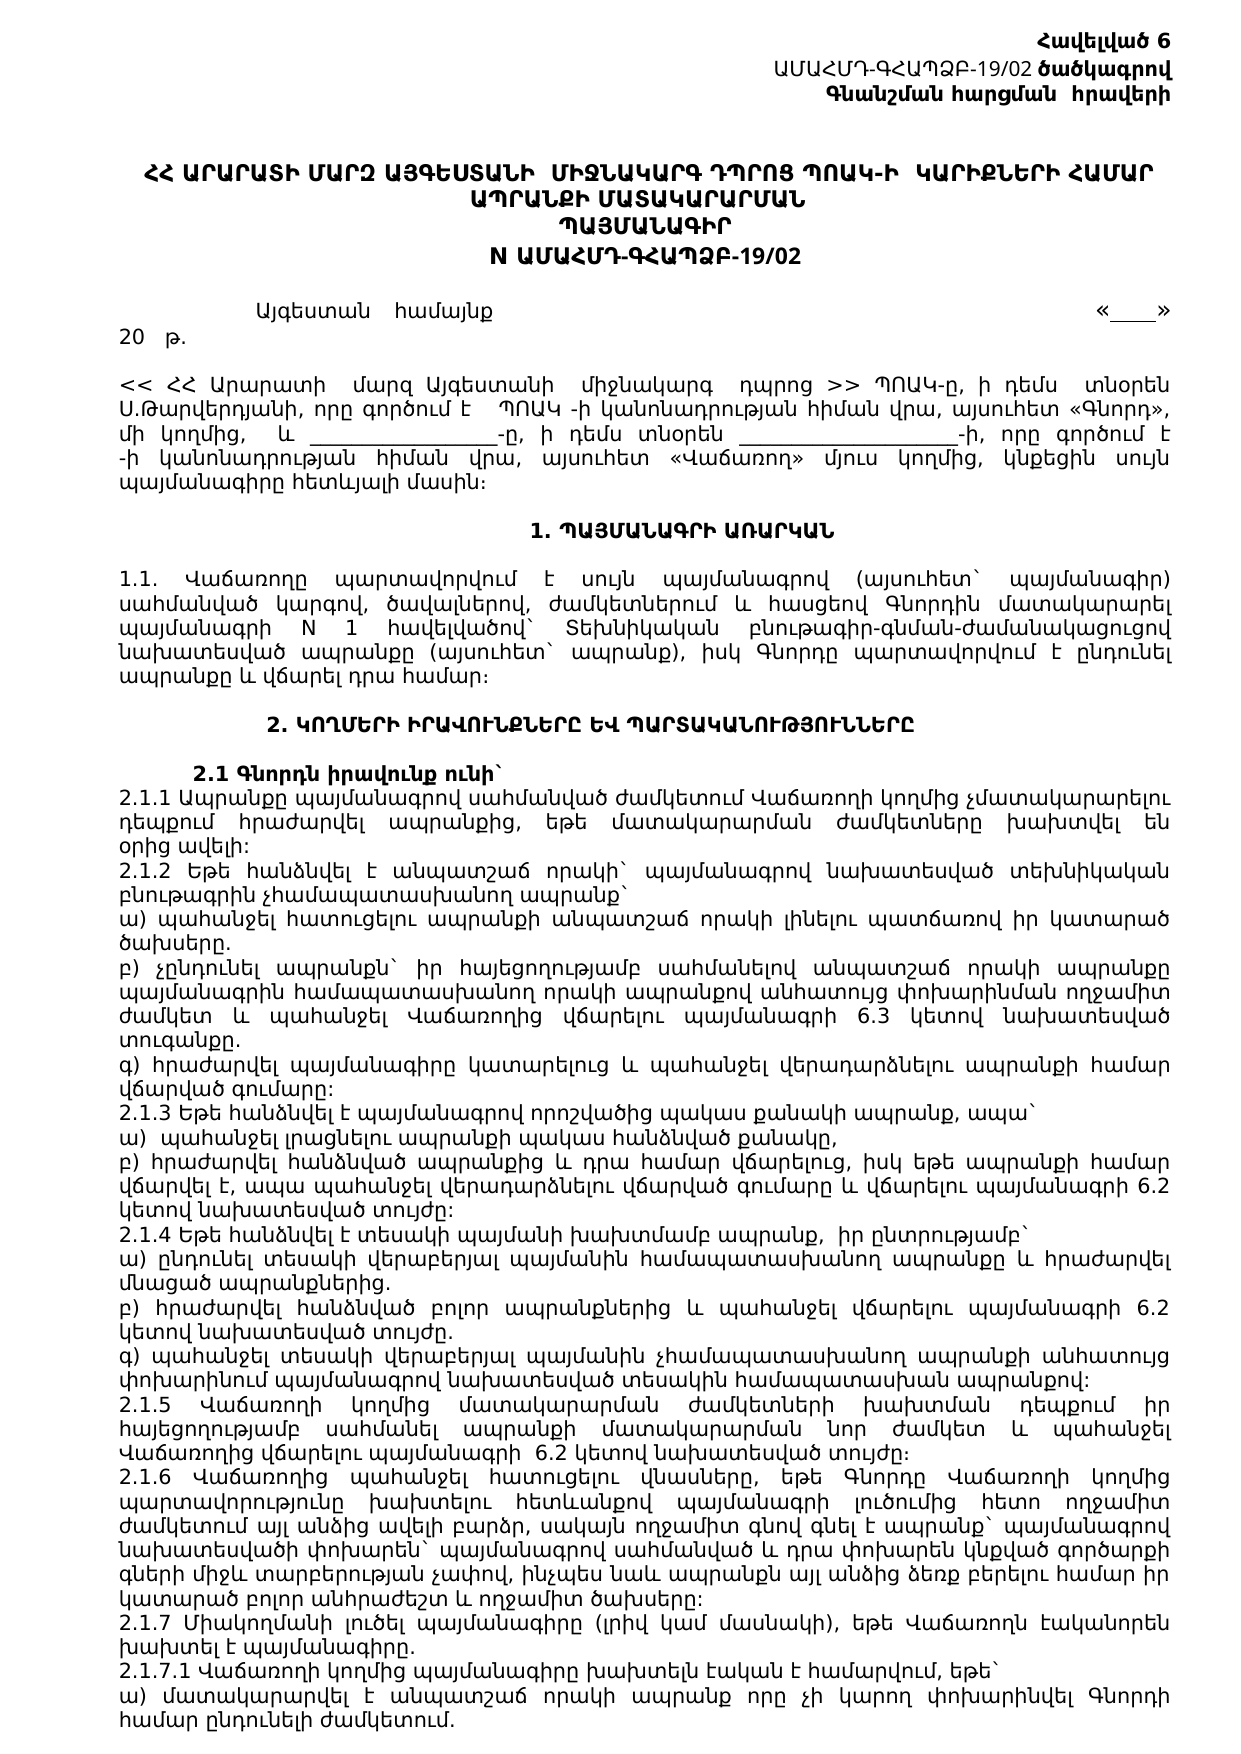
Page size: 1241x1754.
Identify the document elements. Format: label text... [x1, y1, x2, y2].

text 2.1.5 Վաճառողի կողմից մատակարարման ժամկետների խախտման դեպքում իր հայեցողությամբ սահմանել ապրանքի մատակարարման նոր ժամկետ և պահանջել Վաճառողից վճարելու պայմանագրի 6.2 կետով նախատեսված տույժը։ [118, 1393, 1171, 1465]
text գ) հրաժարվել պայմանագիրը կատարելուց և պահանջել վերադարձնելու ապրանքի համար վճարված գումարը: [118, 1053, 1171, 1101]
text 2. ԿՈՂՄԵՐԻ ԻՐԱՎՈՒՆՔՆԵՐԸ ԵՎ ՊԱՐՏԱԿԱՆՈՒԹՅՈՒՆՆԵՐԸ [118, 713, 1171, 737]
text բ) հրաժարվել հանձնված ապրանքից և դրա համար վճարելուց, իսկ եթե ապրանքի համար վճարվել է, ապա պահանջել վերադարձնելու վճարված գումարը և վճարելու պայմանագրի 6.2 կետով նախատեսված տույժը: [118, 1150, 1171, 1223]
text 2.1.1 Ապրանքը պայմանագրով սահմանված ժամկետում Վաճառողի կողմից չմատակարարելու դեպքում հրաժարվել ապրանքից, եթե մատակարարման ժամկետները խախտվել են օրից ավելի: [118, 786, 1171, 859]
text 2.1 Գնորդն իրավունք ունի` [118, 762, 1171, 786]
text ՊԱՅՄԱՆԱԳԻՐ [104, 213, 1171, 240]
text 1. ՊԱՅՄԱՆԱԳՐԻ ԱՌԱՐԿԱՆ [118, 519, 1171, 543]
text 1.1. Վաճառողը պարտավորվում է սույն պայմանագրով (այսուհետ` պայմանագիր) սահմանված կարգով, ծավալներով, ժամկետներում և հասցեով Գնորդին մատակարարել պայմանագրի N 1 հավելվածով` Տեխնիկական բնութագիր-գնման-ժամանակացուցով նախատեսված ապրանքը (այսուհետ` ապրանք), իսկ Գնորդը պարտավորվում է ընդունել ապրանքը և վճարել դրա համար։ [118, 567, 1171, 689]
text գ) պահանջել տեսակի վերաբերյալ պայմանին չհամապատասխանող ապրանքի անհատույց փոխարինում պայմանագրով նախատեսված տեսակին համապատասխան ապրանքով: [118, 1344, 1171, 1393]
text ԱՄԱՀՄԴ-ԳՀԱՊՁԲ-19/02 ծածկագրով [118, 54, 1171, 82]
text ա) պահանջել լրացնելու ապրանքի պակաս հանձնված քանակը, [118, 1126, 1171, 1150]
text Հավելված 6 [118, 29, 1171, 54]
text 2.1.6 Վաճառողից պահանջել հատուցելու վնասները, եթե Գնորդը Վաճառողի կողմից պարտավորությունը խախտելու հետևանքով պայմանագրի լուծումից հետո ողջամիտ ժամկետում այլ անձից ավելի բարձր, սակայն ողջամիտ գնով գնել է ապրանք` պայմանագրով նախատեսվածի փոխարեն` պայմանագրով սահմանված և դրա փոխարեն կնքված գործարքի գների միջև տարբերության չափով, ինչպես նաև ապրանքն այլ անձից ձեռք բերելու համար իր կատարած բոլոր անհրաժեշտ և ողջամիտ ծախսերը: [118, 1465, 1171, 1611]
text բ) հրաժարվել հանձնված բոլոր ապրանքներից և պահանջել վճարելու պայմանագրի 6.2 կետով նախատեսված տույժը. [118, 1296, 1171, 1344]
text ա) պահանջել հատուցելու ապրանքի անպատշաճ որակի լինելու պատճառով իր կատարած ծախսերը. [118, 907, 1171, 956]
text բ) չընդունել ապրանքն` իր հայեցողությամբ սահմանելով անպատշաճ որակի ապրանքը պայմանագրին համապատասխանող որակի ապրանքով անհատույց փոխարինման ողջամիտ ժամկետ և պահանջել Վաճառողից վճարելու պայմանագրի 6.3 կետով նախատեսված տուգանքը. [118, 956, 1171, 1053]
text 2.1.4 Եթե հանձնվել է տեսակի պայմանի խախտմամբ ապրանք, իր ընտրությամբ` [118, 1223, 1171, 1247]
text ՀՀ ԱՐԱՐԱՏԻ ՄԱՐԶ ԱՅԳԵՍՏԱՆԻ ՄԻՋՆԱԿԱՐԳ ԴՊՐՈՑ ՊՈԱԿ-Ի ԿԱՐԻՔՆԵՐԻ ՀԱՄԱՐ ԱՊՐԱՆՔԻ ՄԱՏԱԿԱՐԱՐՄԱՆ [104, 160, 1171, 213]
text << ՀՀ Արարատի մարզ Այգեստանի միջնակարգ դպրոց >> ՊՈԱԿ-ը, ի դեմս տնօրեն Ս.Թարվերդյանի, որը գործում է ՊՈԱԿ -ի կանոնադրության հիման վրա, այսուհետ «Գնորդ», մի կողմից, և __________________-ը, ի դեմս տնօրեն _____________________-ի, որը գործում է -ի կանոնադրության հիման վրա, այսուհետ «Վաճառող» մյուս կողմից, կնքեցին սույն պայմանագիրը հետևյալի մասին։ [118, 373, 1171, 494]
text N ԱՄԱՀՄԴ-ԳՀԱՊՁԲ-19/02 [104, 240, 1171, 271]
text 2.1.3 Եթե հանձնվել է պայմանագրով որոշվածից պակաս քանակի ապրանք, ապա` [118, 1101, 1171, 1126]
text 2.1.2 Եթե հանձնվել է անպատշաճ որակի` պայմանագրով նախատեսված տեխնիկական բնութագրին չհամապատասխանող ապրանք` [118, 859, 1171, 907]
text 2.1.7 Միակողմանի լուծել պայմանագիրը (լրիվ կամ մասնակի), եթե Վաճառողն էականորեն խախտել է պայմանագիրը. [118, 1611, 1171, 1659]
text 2.1.7.1 Վաճառողի կողմից պայմանագիրը խախտելն էական է համարվում, եթե` [118, 1659, 1171, 1684]
text ա) ընդունել տեսակի վերաբերյալ պայմանին համապատասխանող ապրանքը և հրաժարվել մնացած ապրանքներից. [118, 1247, 1171, 1296]
text Այգեստան համայնք « » 20 թ. [118, 296, 1171, 349]
text Գնանշման հարցման հրավերի [118, 82, 1171, 107]
text ա) մատակարարվել է անպատշաճ որակի ապրանք որը չի կարող փոխարինվել Գնորդի համար ընդունելի ժամկետում. [118, 1684, 1171, 1732]
